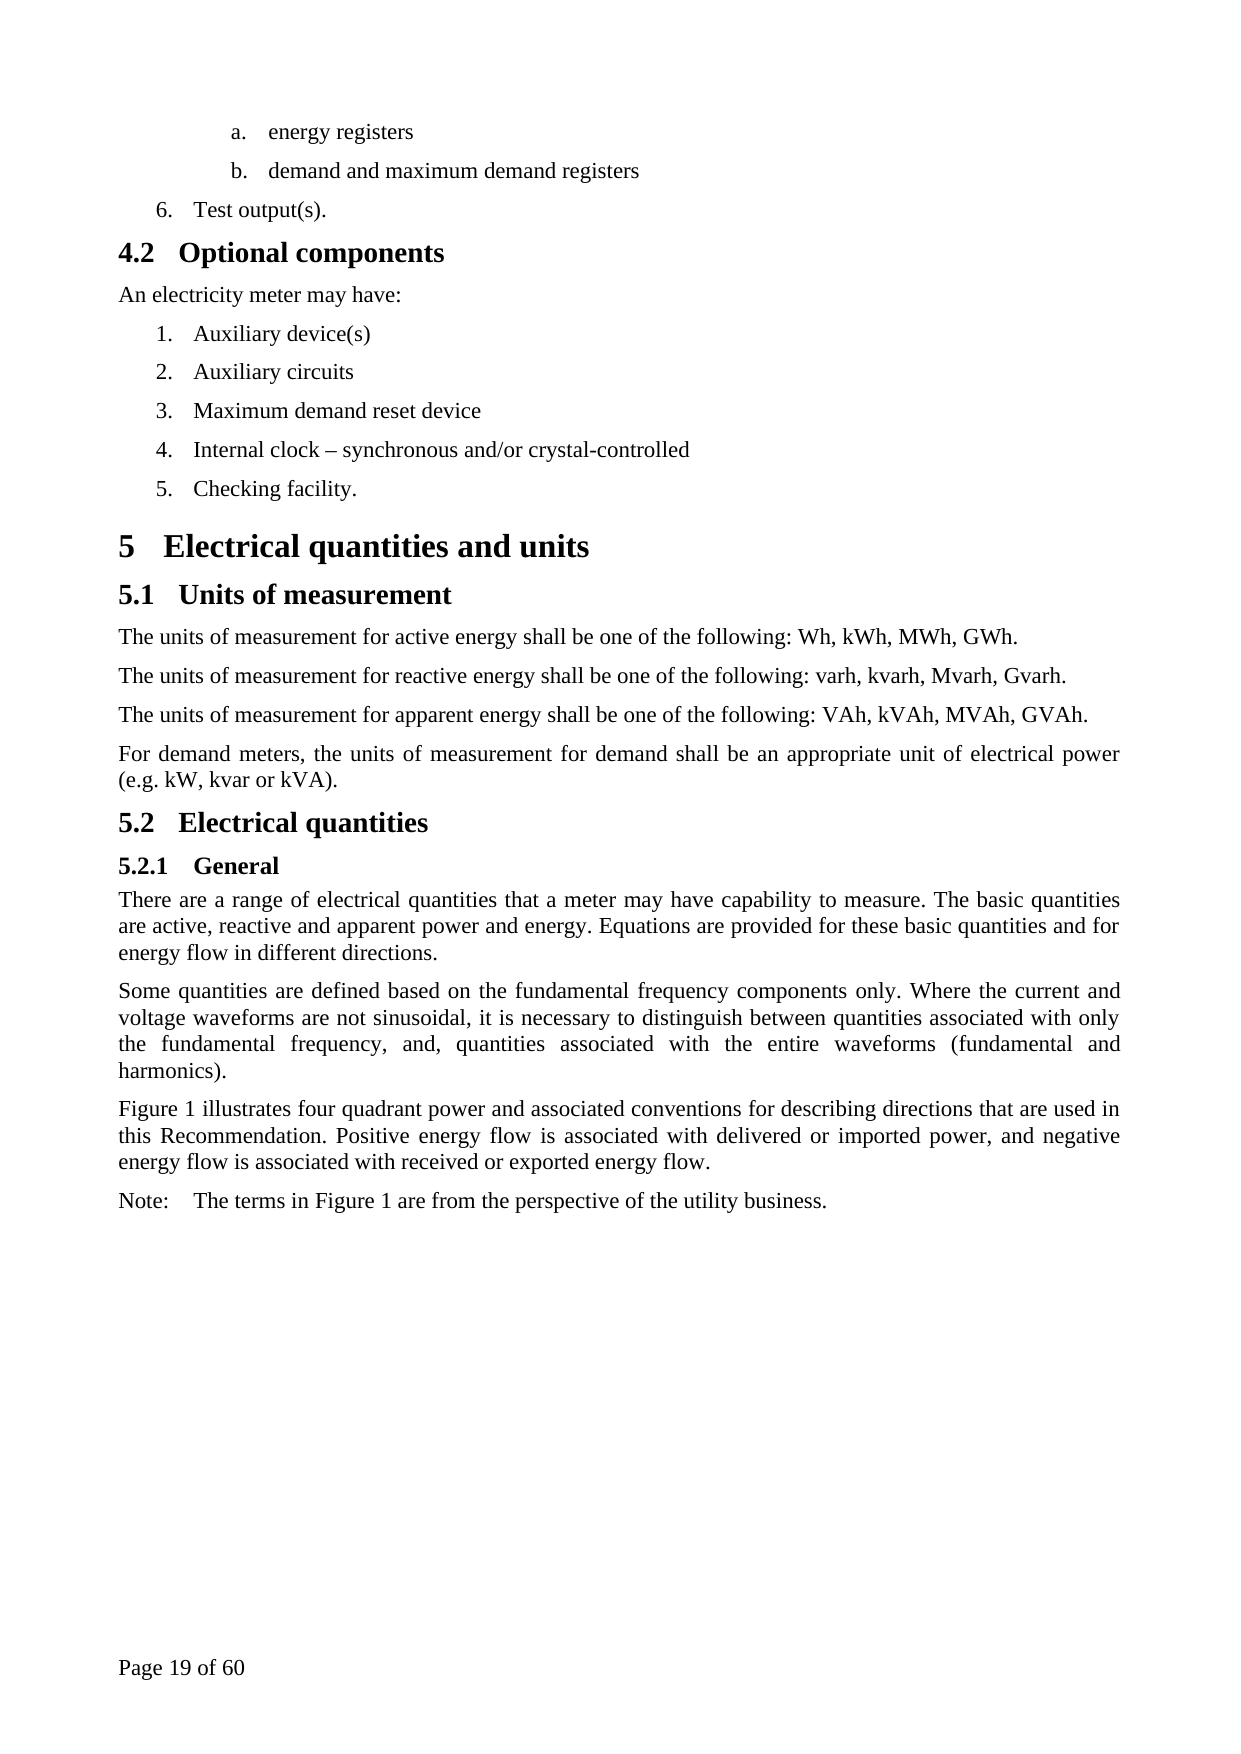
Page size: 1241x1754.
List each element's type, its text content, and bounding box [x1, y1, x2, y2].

text Note: The terms in Figure 1 are from the perspective of the utility business. [118, 1187, 1122, 1213]
list Auxiliary circuits [156, 358, 1122, 385]
text The units of measurement for active energy shall be one of the following: Wh, kWh, MWh, GWh. [118, 623, 1122, 649]
subtitle General [118, 851, 1122, 880]
text The units of measurement for apparent energy shall be one of the following: VAh, kVAh, MVAh, GVAh. [118, 701, 1122, 727]
list demand and maximum demand registers [231, 157, 1122, 183]
subtitle Optional components [118, 235, 1122, 268]
text The units of measurement for reactive energy shall be one of the following: varh, kvarh, Mvarh, Gvarh. [118, 662, 1122, 688]
list Checking facility. [156, 475, 1122, 501]
list Auxiliary device(s) [156, 319, 1122, 346]
text Some quantities are defined based on the fundamental frequency components only. Where the current and voltage waveforms are not sinusoidal, it is necessary to distinguish between quantities associated with only the fundamental frequency, and, quantities associated with the entire waveforms (fundamental and harmonics). [118, 978, 1122, 1083]
text Figure 1 illustrates four quadrant power and associated conventions for describing directions that are used in this Recommendation. Positive energy flow is associated with delivered or imported power, and negative energy flow is associated with received or exported energy flow. [118, 1096, 1122, 1174]
text There are a range of electrical quantities that a meter may have capability to measure. The basic quantities are active, reactive and apparent power and energy. Equations are provided for these basic quantities and for energy flow in different directions. [118, 886, 1122, 965]
text An electricity meter may have: [118, 281, 1122, 307]
text For demand meters, the units of measurement for demand shall be an appropriate unit of electrical power (e.g. kW, kvar or kVA). [118, 740, 1122, 792]
list energy registers [231, 118, 1122, 144]
list Maximum demand reset device [156, 397, 1122, 424]
subtitle Units of measurement [118, 577, 1122, 611]
list Internal clock – synchronous and/or crystal-controlled [156, 436, 1122, 462]
subtitle Electrical quantities and units [118, 526, 1122, 565]
list Test output(s). [156, 196, 1122, 222]
subtitle Electrical quantities [118, 805, 1122, 838]
